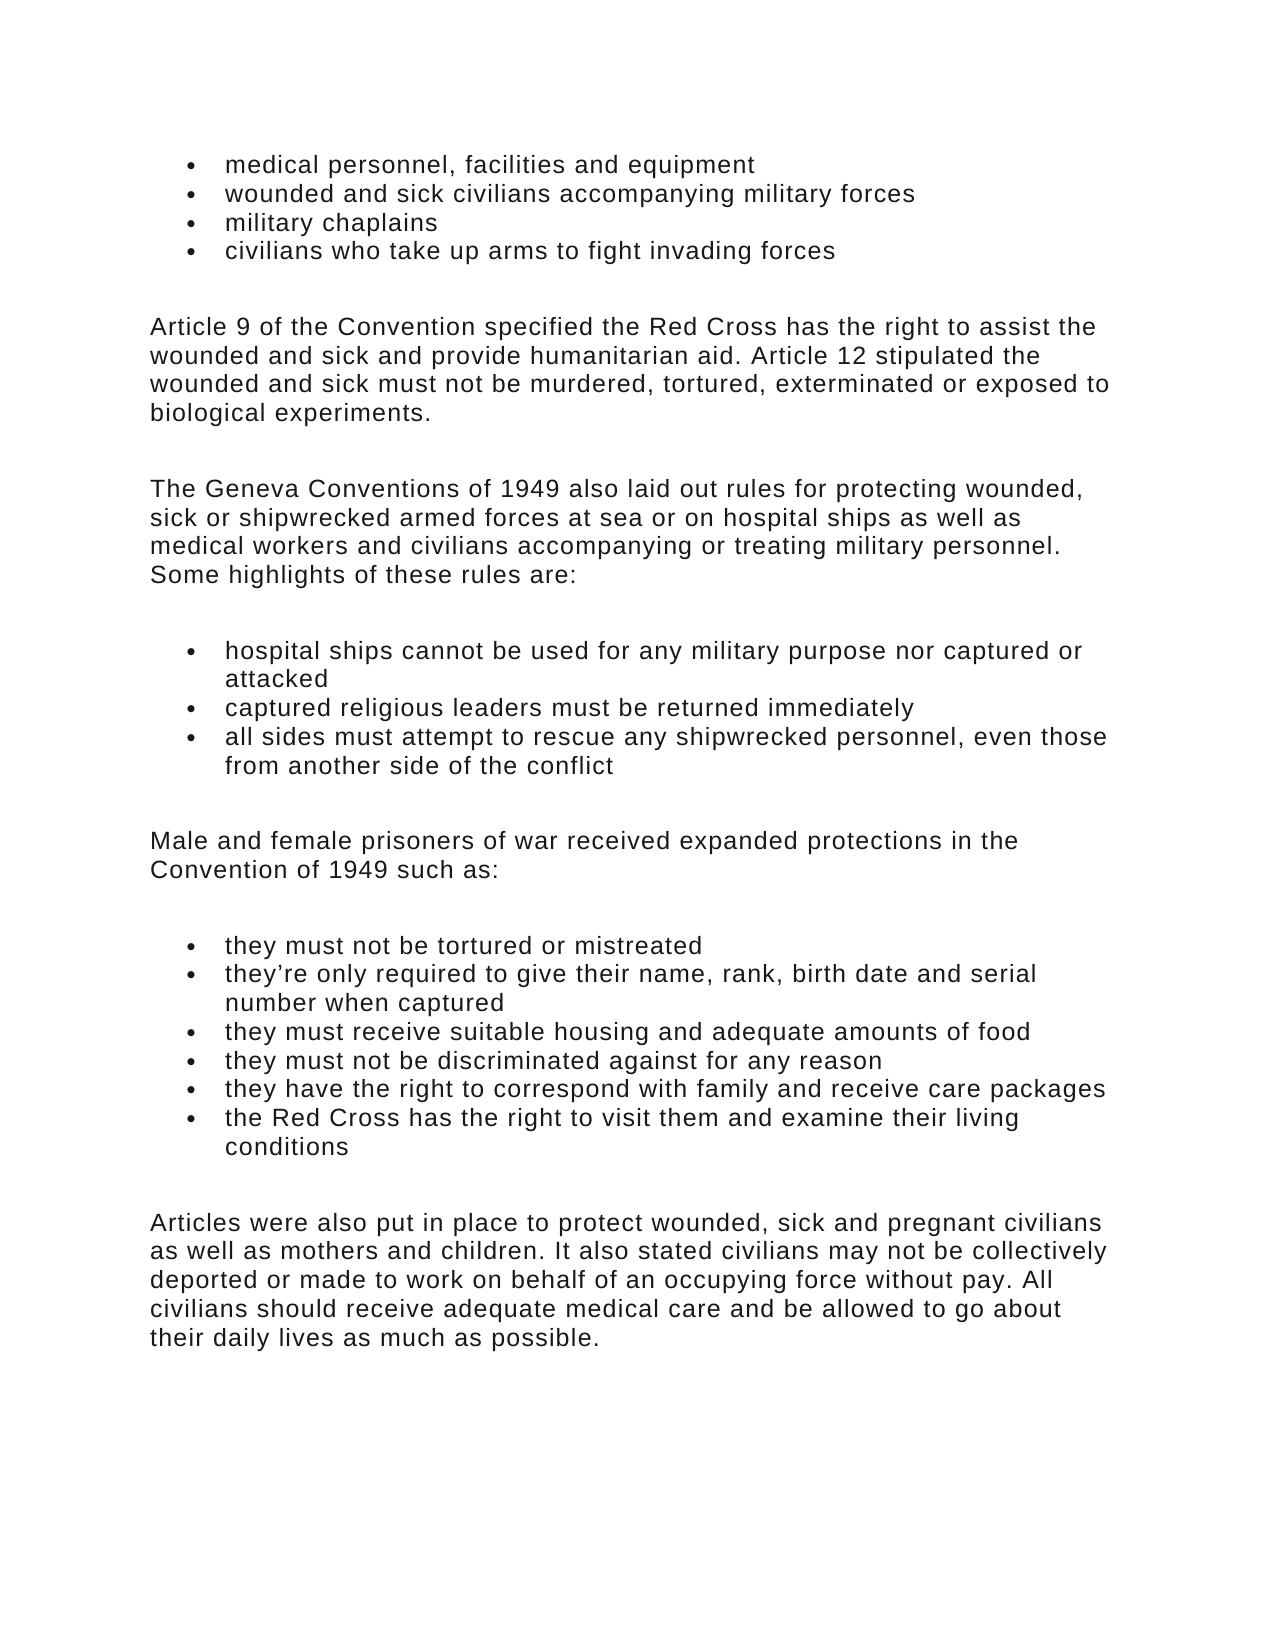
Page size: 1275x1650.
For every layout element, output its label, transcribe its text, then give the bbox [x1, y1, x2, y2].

text Articles were also put in place to protect wounded, sick and pregnant civilians as well as mothers and children. It also stated civilians may not be collectively deported or made to work on behalf of an occupying force without pay. All civilians should receive adequate medical care and be allowed to go about their daily lives as much as possible. [150, 1207, 1125, 1351]
text The Geneva Conventions of 1949 also laid out rules for protecting wounded, sick or shipwrecked armed forces at sea or on hospital ships as well as medical workers and civilians accompanying or treating military personnel. Some highlights of these rules are: [150, 474, 1125, 589]
text Male and female prisoners of war received expanded protections in the Convention of 1949 such as: [150, 826, 1125, 884]
list hospital ships cannot be used for any military purpose nor captured or attacked [187, 636, 1125, 693]
list they must receive suitable housing and adequate amounts of food [187, 1017, 1125, 1046]
list military chaplains [187, 207, 1125, 236]
list they must not be tortured or mistreated [187, 931, 1125, 959]
list the Red Cross has the right to visit them and examine their living conditions [187, 1103, 1125, 1161]
list all sides must attempt to rescue any shipwrecked personnel, even those from another side of the conflict [187, 722, 1125, 779]
list they must not be discriminated against for any reason [187, 1046, 1125, 1074]
list civilians who take up arms to fight invading forces [187, 236, 1125, 265]
text Article 9 of the Convention specified the Red Cross has the right to assist the wounded and sick and provide humanitarian aid. Article 12 stipulated the wounded and sick must not be murdered, tortured, exterminated or exposed to biological experiments. [150, 312, 1125, 427]
list they’re only required to give their name, rank, birth date and serial number when captured [187, 959, 1125, 1017]
list wounded and sick civilians accompanying military forces [187, 179, 1125, 207]
list they have the right to correspond with family and receive care packages [187, 1074, 1125, 1103]
list captured religious leaders must be returned immediately [187, 693, 1125, 722]
list medical personnel, facilities and equipment [187, 150, 1125, 179]
